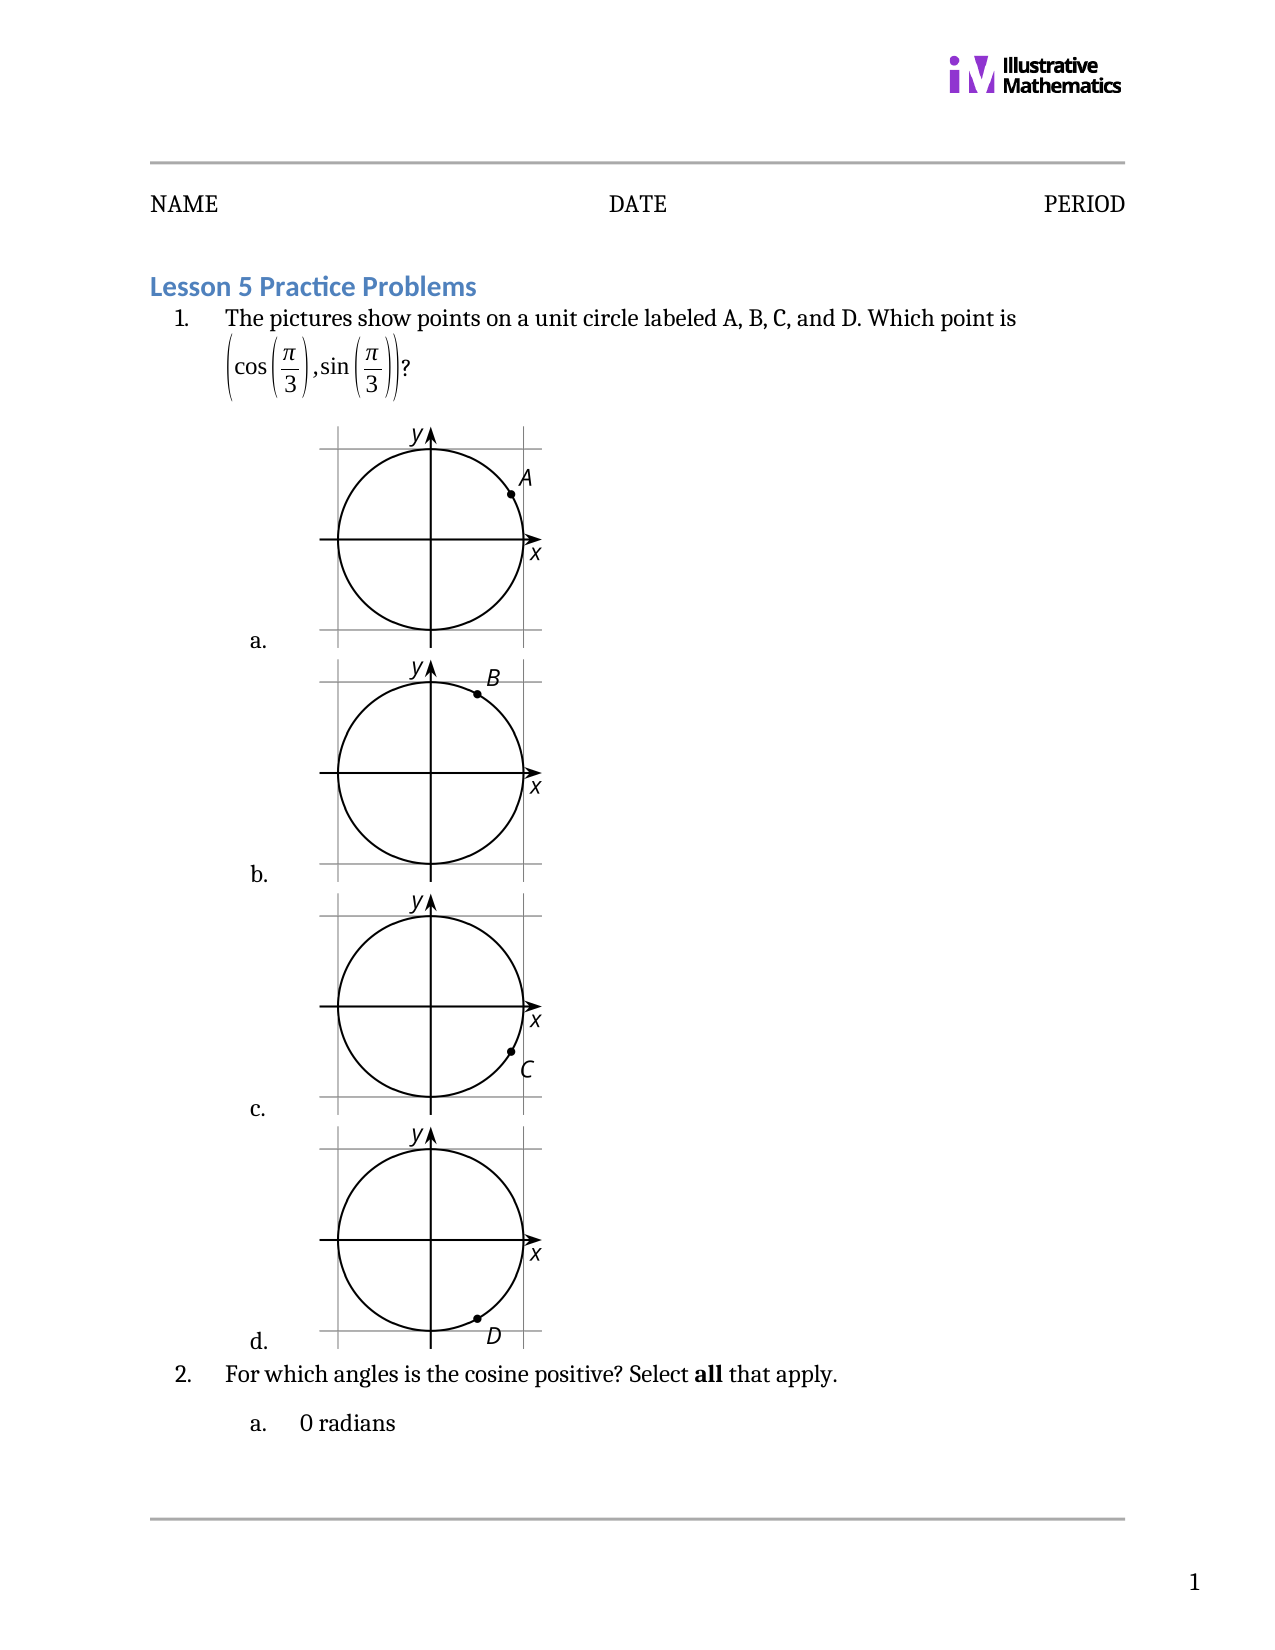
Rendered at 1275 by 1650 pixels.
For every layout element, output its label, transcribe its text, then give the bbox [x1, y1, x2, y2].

subtitle Lesson 5 Practice Problems [150, 268, 1125, 304]
picture [318, 425, 543, 649]
list 0 radians [250, 1409, 1125, 1438]
list For which angles is the cosine positive? Select all that apply. [175, 1360, 1125, 1388]
picture [949, 55, 1121, 93]
picture [318, 658, 543, 883]
picture [318, 1126, 543, 1350]
picture [318, 892, 543, 1116]
list The pictures show points on a unit circle labeled A, B, C, and D. Which point is ? [175, 304, 1125, 404]
